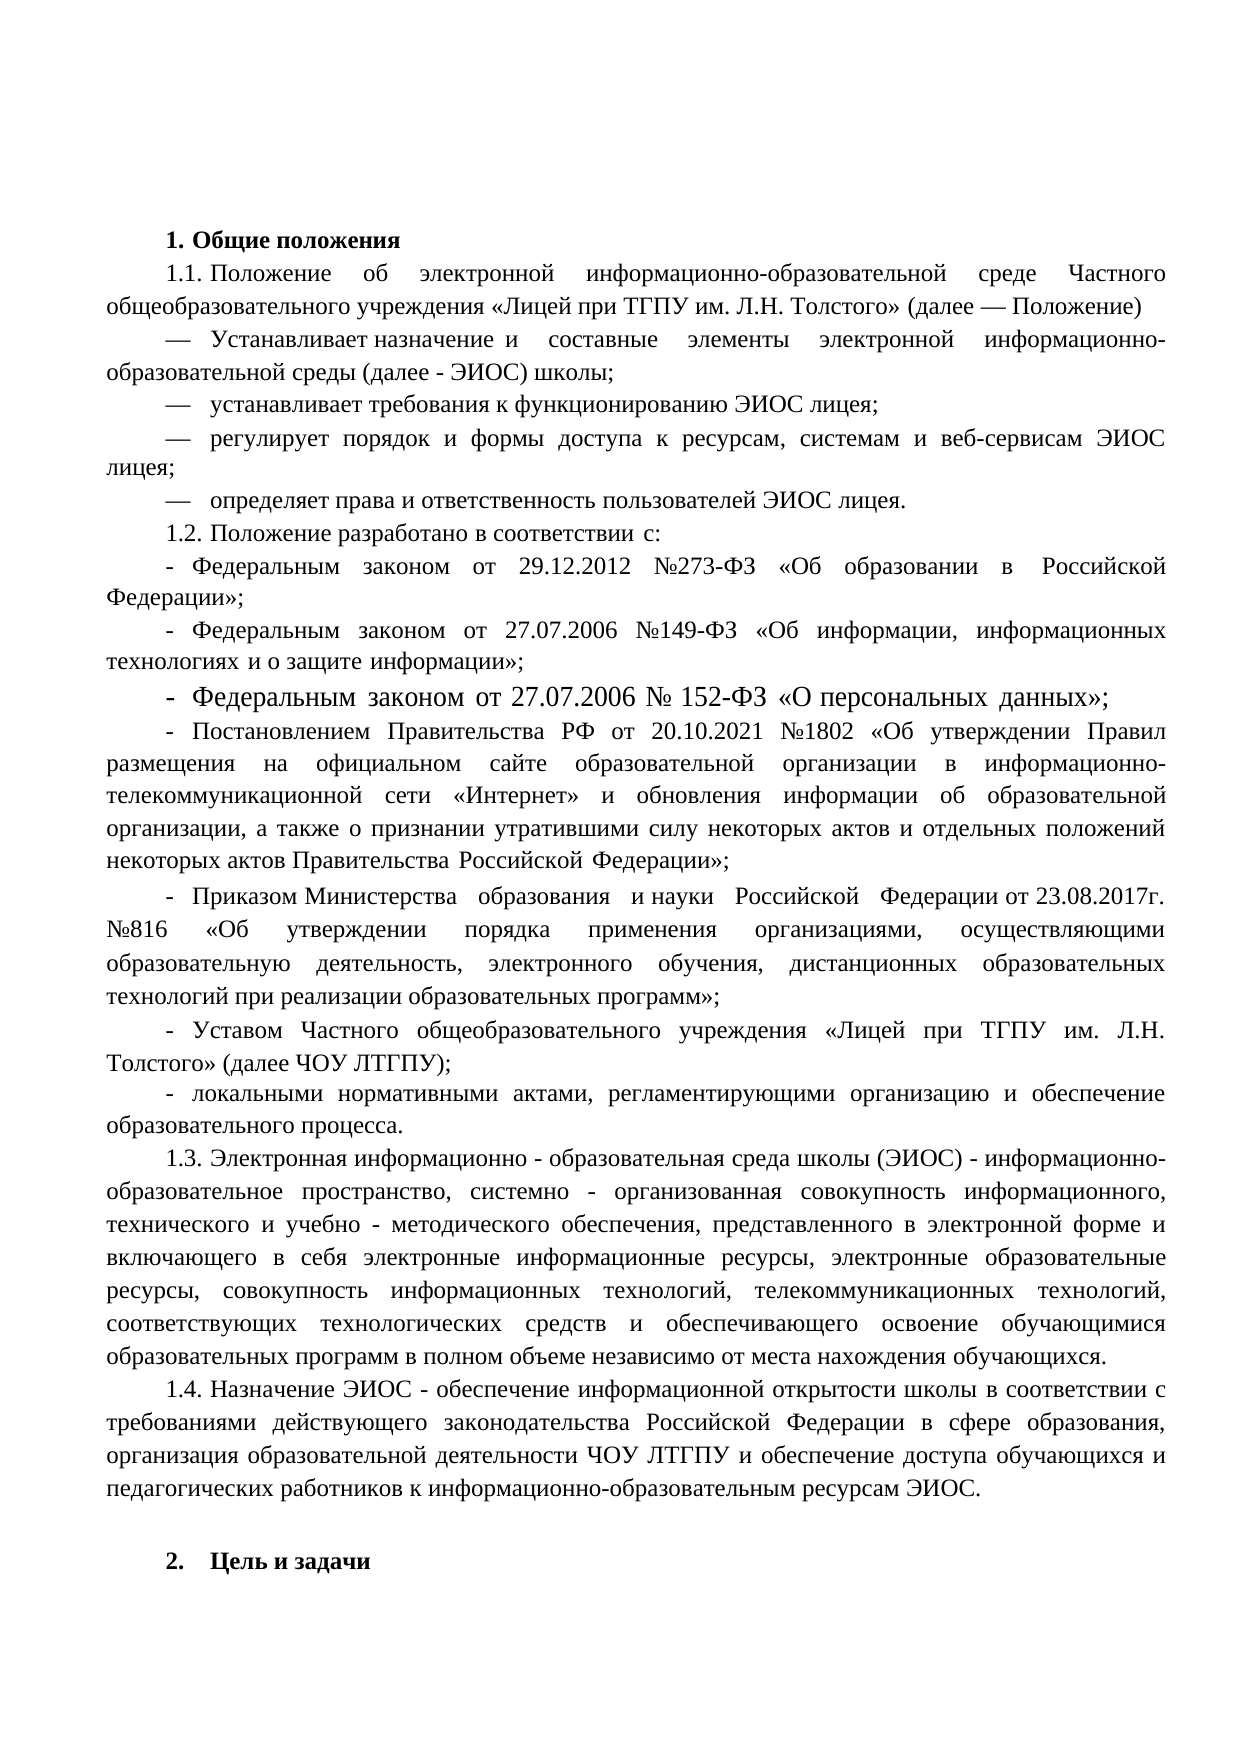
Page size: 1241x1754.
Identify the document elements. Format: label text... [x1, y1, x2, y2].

list Положение разработано в соответствии с: [106, 518, 1166, 547]
list Устанавливает назначение и составные элементы электронной информационно- образовательной среды (далее - ЭИОС) школы; [106, 324, 1166, 386]
subtitle Общие положения [106, 225, 1166, 254]
list Федеральным законом от 29.12.2012 №273-ФЗ «Об образовании в Российской Федерации»; [106, 551, 1166, 611]
list определяет права и ответственность пользователей ЭИОС лицея. [106, 485, 1166, 513]
list Федеральным законом от 27.07.2006 № 152-ФЗ «О персональных данных»; [106, 679, 1166, 712]
list Положение об электронной информационно-образовательной среде Частного общеобразовательного учреждения «Лицей при ТГПУ им. Л.Н. Толстого» (далее — Положение) [106, 258, 1166, 319]
subtitle Цель и задачи [106, 1546, 1166, 1575]
list локальными нормативными актами, регламентирующими организацию и обеспечение образовательного процесса. [106, 1078, 1166, 1139]
list Постановлением Правительства РФ от 20.10.2021 №1802 «Об утверждении Правил размещения на официальном сайте образовательной организации в информационно- телекоммуникационной сети «Интернет» и обновления информации об образовательной организации, а также о признании утратившими силу некоторых актов и отдельных положений некоторых актов Правительства Российской Федерации»; [106, 716, 1166, 874]
list Федеральным законом от 27.07.2006 №149-ФЗ «Об информации, информационных технологиях и о защите информации»; [106, 615, 1166, 675]
list Электронная информационно - образовательная среда школы (ЭИОС) - информационно-образовательное пространство, системно - организованная совокупность информационного, технического и учебно - методического обеспечения, представленного в электронной форме и включающего в себя электронные информационные ресурсы, электронные образовательные ресурсы, совокупность информационных технологий, телекоммуникационных технологий, соответствующих технологических средств и обеспечивающего освоение обучающимися образовательных программ в полном объеме независимо от места нахождения обучающихся. [106, 1143, 1166, 1370]
list Назначение ЭИОС - обеспечение информационной открытости школы в соответствии с требованиями действующего законодательства Российской Федерации в сфере образования, организация образовательной деятельности ЧОУ ЛТГПУ и обеспечение доступа обучающихся и педагогических работников к информационно-образовательным ресурсам ЭИОС. [106, 1374, 1166, 1502]
list устанавливает требования к функционированию ЭИОС лицея; [106, 390, 1166, 418]
list регулирует порядок и формы доступа к ресурсам, системам и веб-сервисам ЭИОС лицея; [106, 423, 1166, 480]
list Приказом Министерства образования и науки Российской Федерации от 23.08.2017г. №816 «Об утверждении порядка применения организациями, осуществляющими образовательную деятельность, электронного обучения, дистанционных образовательных технологий при реализации образовательных программ»; [106, 878, 1166, 1011]
list Уставом Частного общеобразовательного учреждения «Лицей при ТГПУ им. Л.Н. Толстого» (далее ЧОУ ЛТГПУ); [106, 1011, 1166, 1078]
